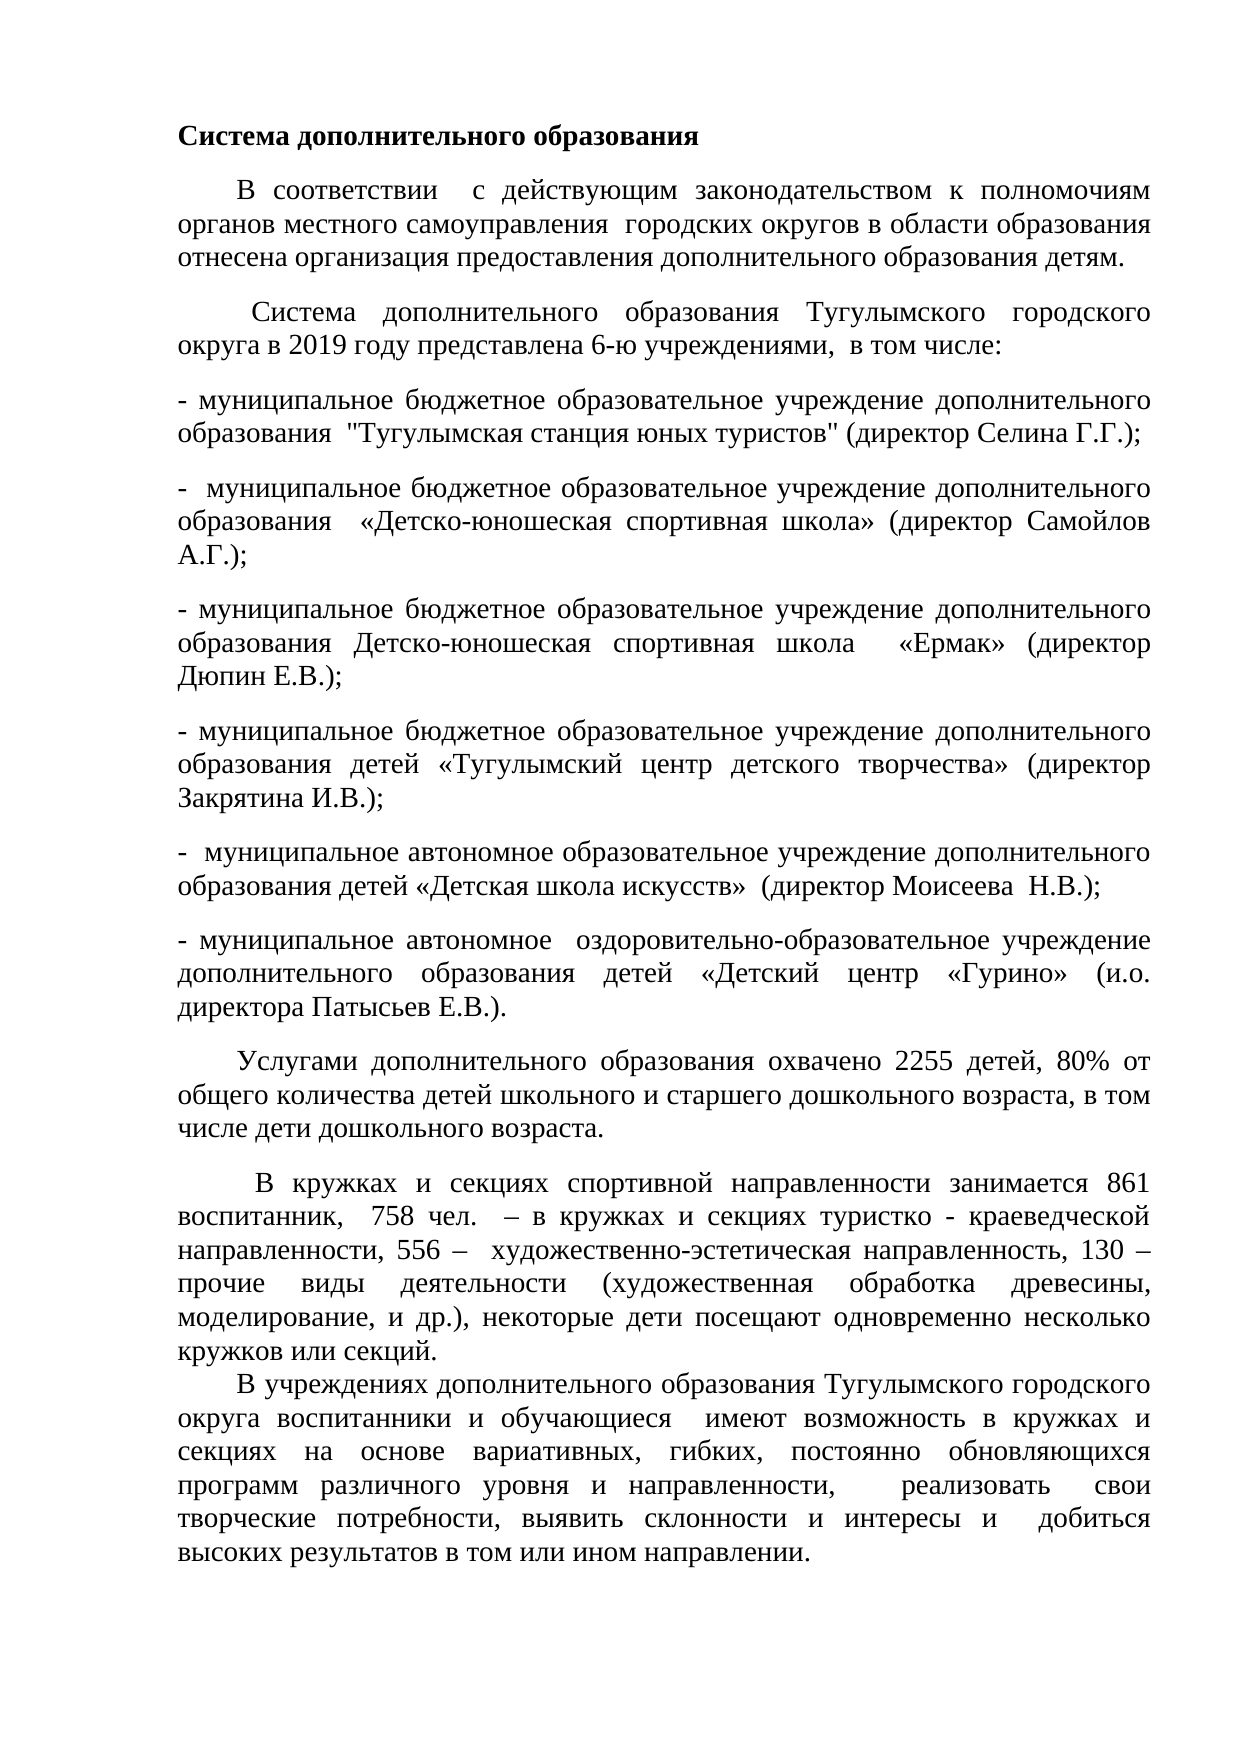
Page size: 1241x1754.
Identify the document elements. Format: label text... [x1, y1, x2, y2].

text - муниципальное бюджетное образовательное учреждение дополнительного образования Детско-юношеская спортивная школа «Ермак» (директор Дюпин Е.В.); [177, 591, 1152, 692]
text - муниципальное бюджетное образовательное учреждение дополнительного образования детей «Тугулымский центр детского творчества» (директор Закрятина И.В.); [177, 713, 1152, 813]
text Система дополнительного образования [177, 118, 1152, 152]
text Система дополнительного образования Тугулымского городского округа в 2019 году представлена 6-ю учреждениями, в том числе: [177, 294, 1152, 361]
text - муниципальное автономное образовательное учреждение дополнительного образования детей «Детская школа искусств» (директор Моисеева Н.В.); [177, 834, 1152, 901]
text - муниципальное автономное оздоровительно-образовательное учреждение дополнительного образования детей «Детский центр «Гурино» (и.о. директора Патысьев Е.В.). [177, 922, 1152, 1023]
text В соответствии с действующим законодательством к полномочиям органов местного самоуправления городских округов в области образования отнесена организация предоставления дополнительного образования детям. [177, 172, 1152, 273]
text В учреждениях дополнительного образования Тугулымского городского округа воспитанники и обучающиеся имеют возможность в кружках и секциях на основе вариативных, гибких, постоянно обновляющихся программ различного уровня и направленности, реализовать свои творческие потребности, выявить склонности и интересы и добиться высоких результатов в том или ином направлении. [177, 1366, 1152, 1567]
text - муниципальное бюджетное образовательное учреждение дополнительного образования "Тугулымская станция юных туристов" (директор Селина Г.Г.); [177, 382, 1152, 449]
text - муниципальное бюджетное образовательное учреждение дополнительного образования «Детско-юношеская спортивная школа» (директор Самойлов А.Г.); [177, 470, 1152, 570]
text В кружках и секциях спортивной направленности занимается 861 воспитанник, 758 чел. – в кружках и секциях туристко - краеведческой направленности, 556 – художественно-эстетическая направленность, 130 – прочие виды деятельности (художественная обработка древесины, моделирование, и др.), некоторые дети посещают одновременно несколько кружков или секций. [177, 1165, 1152, 1366]
text Услугами дополнительного образования охвачено 2255 детей, 80% от общего количества детей школьного и старшего дошкольного возраста, в том числе дети дошкольного возраста. [177, 1043, 1152, 1144]
